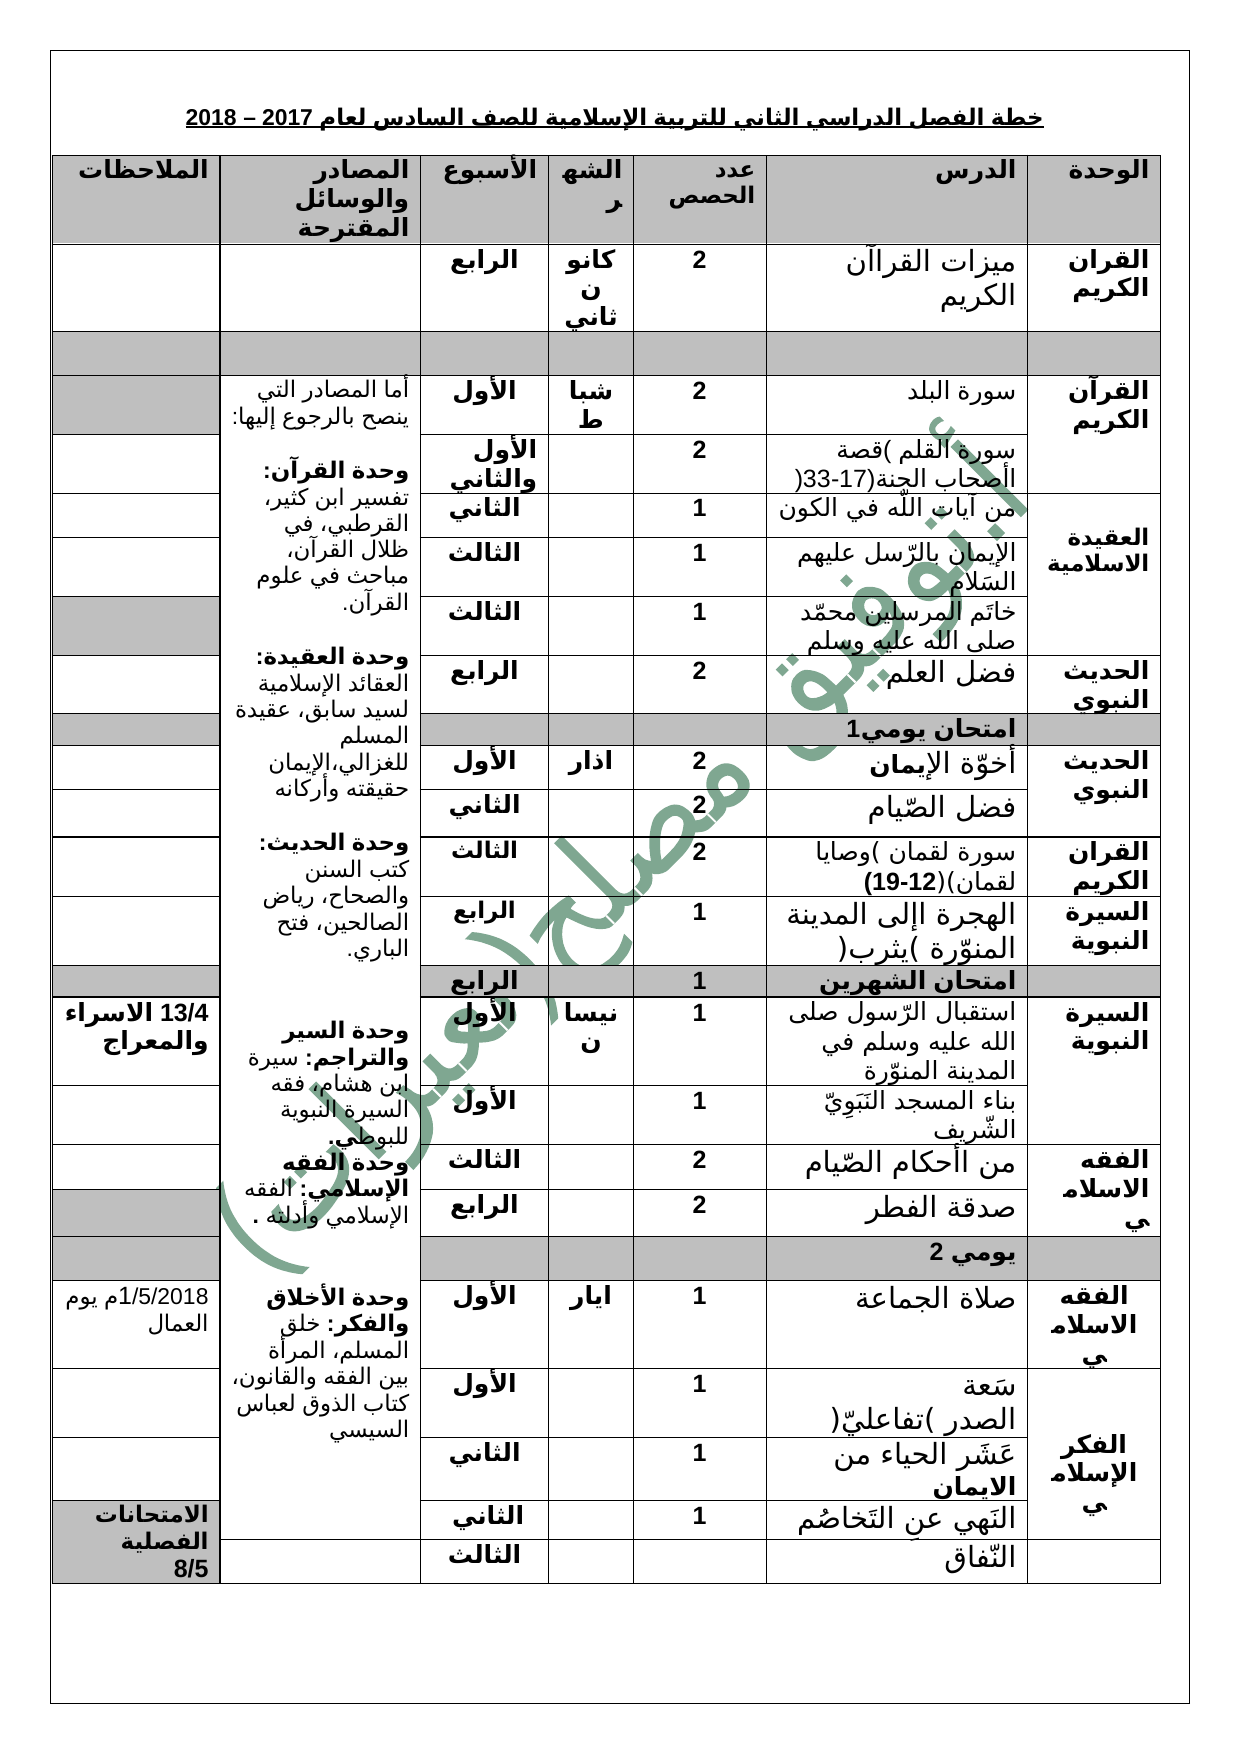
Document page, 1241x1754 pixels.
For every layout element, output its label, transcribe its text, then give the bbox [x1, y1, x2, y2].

table_cell سورة لقمان )وصايا لقمان)(12-19) [767, 838, 1027, 896]
table_cell الثالث [421, 597, 548, 655]
table_cell [549, 714, 633, 745]
table_header الوحدة [1028, 156, 1160, 243]
table_cell فضل العلم [767, 656, 1027, 713]
table_cell 1 [634, 494, 766, 537]
table_cell [549, 494, 633, 537]
table_cell يومي 2 [767, 1237, 1027, 1280]
table_cell الإيمان بالرّسل عليهم السَلام [767, 538, 1027, 596]
table_cell الرابع [421, 1190, 548, 1236]
table_header الدرس [767, 156, 1027, 243]
table_cell [549, 1540, 633, 1583]
table_cell 1 [634, 1369, 766, 1437]
table_cell بناء المسجد النَبَوِيّ الشّريف [767, 1086, 1027, 1144]
table_cell 1 [634, 1501, 766, 1539]
table_cell [1028, 1237, 1160, 1280]
table_cell أخوّة الإيمان [767, 746, 1027, 789]
table_cell [634, 1237, 766, 1280]
table_cell 1 [634, 597, 766, 655]
table_cell [53, 1145, 219, 1189]
table_cell [53, 1438, 219, 1500]
table_cell الثالث [421, 1540, 548, 1583]
table_cell [53, 1086, 219, 1144]
table_cell الأول [421, 998, 548, 1085]
table_cell [421, 1237, 548, 1280]
table_cell الأول والثاني [421, 435, 548, 492]
table_cell السيرة النبوية [1028, 998, 1160, 1144]
table_header الملاحظات [53, 156, 219, 243]
table_cell استقبال الرّسول صلى الله عليه وسلم في المدينة المنوّرة [767, 998, 1027, 1085]
table_cell امتحان الشهرين [767, 966, 1027, 996]
table_cell الأول [421, 1369, 548, 1437]
table_cell صدقة الفطر [767, 1190, 1027, 1236]
table_cell الثاني [421, 1501, 548, 1539]
table_cell سَعة الصدر )تفاعليّ( [767, 1369, 1027, 1437]
table_cell صلاة الجماعة [767, 1281, 1027, 1368]
table_cell [53, 1190, 219, 1236]
table_cell 13/4 الاسراء والمعراج [53, 998, 219, 1085]
table_header الأسبوع [421, 156, 548, 243]
table_cell [549, 897, 633, 965]
table_cell السيرة النبوية [1028, 897, 1160, 965]
table_cell أما المصادر التي ينصح بالرجوع إليها: وحدة القرآن: تفسير ابن كثير، القرطبي، في ظلال القرآن، مباحث في علوم القرآن. وحدة العقيدة: العقائد الإسلامية لسيد سابق، عقيدة المسلم للغزالي،الإيمان حقيقته وأركانه وحدة الحديث: كتب السنن والصحاح، رياض الصالحين، فتح الباري. وحدة السير والتراجم: سيرة ابن هشام، فقه السيرة النبوية للبوطي. وحدة الفقه الإسلامي: الفقه الإسلامي وأدلته . وحدة الأخلاق والفكر: خلق المسلم، المرأة بين الفقه والقانون، كتاب الذوق لعباس السيسي [221, 376, 420, 1539]
table_cell العقيدة الاسلامية [1028, 494, 1160, 655]
table_cell الحديث النبوي [1028, 656, 1160, 713]
table_cell [549, 1369, 633, 1437]
table_cell الثاني [421, 1438, 548, 1500]
table_cell [549, 1086, 633, 1144]
table_cell فضل الصّيام [767, 790, 1027, 836]
table_cell النَهي عنِ التَخاصُم [767, 1501, 1027, 1539]
table_cell الرابع [421, 966, 548, 996]
table_cell الثالث [421, 538, 548, 596]
table_cell كانون ثاني [549, 245, 633, 331]
table_cell الثالث [421, 1145, 548, 1189]
table_cell [549, 435, 633, 492]
table_cell الرابع [421, 897, 548, 965]
table_cell النّفاق [767, 1540, 1027, 1583]
table_cell [53, 494, 219, 537]
table_cell [221, 1540, 420, 1583]
table_cell امتحان يومي1 [767, 714, 1027, 745]
table_cell 1 [634, 1438, 766, 1500]
table_cell الهجرة اإلى المدينة المنوّرة )يثرب( [767, 897, 1027, 965]
table_cell [53, 435, 219, 492]
table_cell الثاني [421, 494, 548, 537]
table_cell [549, 1190, 633, 1236]
table_cell الفكر الإسلامي [1028, 1369, 1160, 1539]
table_cell القران الكريم [1028, 838, 1160, 896]
table_header المصادر والوسائل المقترحة [221, 156, 420, 243]
table_cell [53, 656, 219, 713]
table_cell [53, 790, 219, 836]
table_cell اذار [549, 746, 633, 789]
table_cell 1 [634, 1281, 766, 1368]
table_cell نيسان [549, 998, 633, 1085]
table_cell 1 [634, 998, 766, 1085]
table_cell 2 [634, 1145, 766, 1189]
table_cell [634, 714, 766, 745]
table_cell [53, 966, 219, 996]
table_cell [549, 790, 633, 836]
table_cell الأول [421, 376, 548, 434]
table_cell [53, 376, 219, 434]
table_cell [549, 1438, 633, 1500]
table_cell القران الكريم [1028, 245, 1160, 331]
table_cell القرآن الكريم [1028, 376, 1160, 492]
table_cell [549, 1237, 633, 1280]
table_cell [221, 245, 420, 331]
table_cell 2 [634, 746, 766, 789]
table_cell [53, 538, 219, 596]
table_cell [549, 656, 633, 713]
table_cell [53, 1237, 219, 1280]
table_cell [421, 714, 548, 745]
table_cell 2 [634, 790, 766, 836]
table_cell 1 [634, 538, 766, 596]
table_cell من اأحكام الصّيام [767, 1145, 1027, 1189]
table_cell 1/5/2018م يوم العمال [53, 1281, 219, 1368]
table_cell الامتحانات الفصلية 8/5 [53, 1501, 219, 1583]
table_cell [53, 838, 219, 896]
table_cell [53, 245, 219, 331]
table_cell 2 [634, 656, 766, 713]
table_header عدد الحصص [634, 156, 766, 243]
table_cell [549, 1501, 633, 1539]
table_cell 2 [634, 245, 766, 331]
table_cell سورة البلد [767, 376, 1027, 434]
table_cell 2 [634, 1190, 766, 1236]
table_cell ميزات القراآن الكريم [767, 245, 1027, 331]
table_cell [53, 597, 219, 655]
table_cell [53, 714, 219, 745]
table_cell [549, 966, 633, 996]
table_cell 1 [634, 1086, 766, 1144]
table_cell 2 [634, 376, 766, 434]
table_cell [1028, 714, 1160, 745]
table_cell [53, 897, 219, 965]
table_cell [634, 1540, 766, 1583]
table_cell الأول [421, 746, 548, 789]
table_cell [1028, 966, 1160, 996]
table_cell [421, 332, 548, 375]
table_cell [767, 332, 1027, 375]
table_cell [549, 597, 633, 655]
table_cell [549, 538, 633, 596]
table_cell [549, 838, 633, 896]
table_cell 2 [634, 838, 766, 896]
table_cell الفقه الاسلامي [1028, 1145, 1160, 1236]
table_header الشهر [549, 156, 633, 243]
table_cell [1028, 1540, 1160, 1583]
table_cell الفقه الاسلامي [1028, 1281, 1160, 1368]
table_cell [53, 1369, 219, 1437]
table_cell خاتَم المرسلين محمّد صلى الله عليه وسلم [767, 597, 1027, 655]
table_cell عَشَر الحياء من الايمان [767, 1438, 1027, 1500]
table_cell الأول [421, 1086, 548, 1144]
table_cell [549, 332, 633, 375]
table_cell الثاني [421, 790, 548, 836]
table_cell 1 [634, 897, 766, 965]
table_cell شباط [549, 376, 633, 434]
text خطة الفصل الدراسي الثاني للتربية الإسلامية للصف السادس لعام 2017 – 2018 [177, 103, 1053, 130]
table_cell الأول [421, 1281, 548, 1368]
table_cell 1 [634, 966, 766, 996]
table_cell ايار [549, 1281, 633, 1368]
table_cell الثالث [421, 838, 548, 896]
table_cell [549, 1145, 633, 1189]
table_cell [221, 332, 420, 375]
table_cell سورة القلم )قصة اأصحاب الجنة(17-33( [767, 435, 1027, 492]
table_cell من آيات اللّه في الكون [767, 494, 1027, 537]
table_cell [53, 746, 219, 789]
table_cell [53, 332, 219, 375]
table_cell [1028, 332, 1160, 375]
table_cell 2 [634, 435, 766, 492]
table_cell الرابع [421, 656, 548, 713]
table_cell الرابع [421, 245, 548, 331]
table_cell [634, 332, 766, 375]
table_cell الحديث النبوي [1028, 746, 1160, 836]
